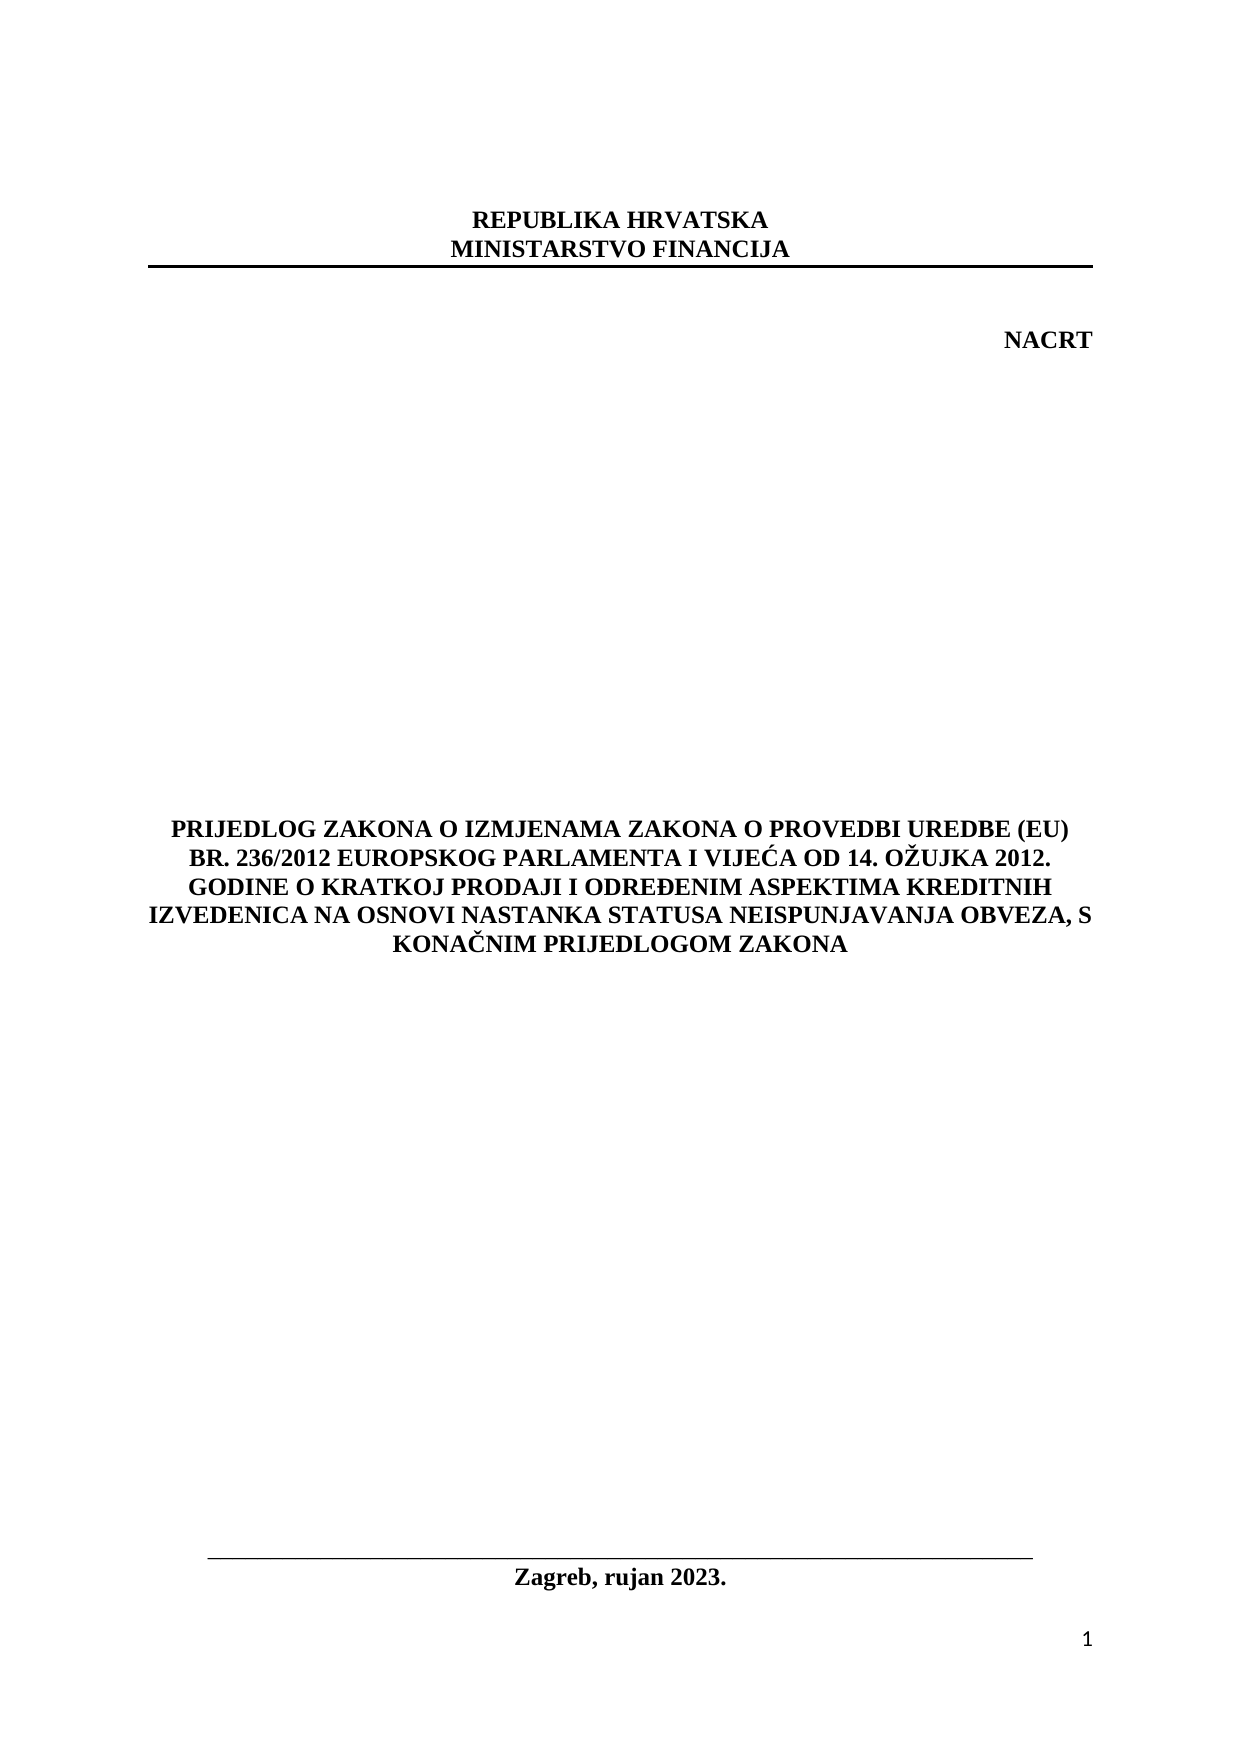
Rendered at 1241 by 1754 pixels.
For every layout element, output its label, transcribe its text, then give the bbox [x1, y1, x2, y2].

text Zagreb, rujan 2023. [148, 1562, 1093, 1591]
text MINISTARSTVO FINANCIJA [148, 234, 1093, 265]
text REPUBLIKA HRVATSKA [148, 205, 1093, 234]
text __________________________________________________________________ [148, 1533, 1093, 1562]
text NACRT [148, 325, 1093, 354]
text PRIJEDLOG ZAKONA O IZMJENAMA ZAKONA O PROVEDBI UREDBE (EU) BR. 236/2012 EUROPSKOG PARLAMENTA I VIJEĆA OD 14. OŽUJKA 2012. GODINE O KRATKOJ PRODAJI I ODREĐENIM ASPEKTIMA KREDITNIH IZVEDENICA NA OSNOVI NASTANKA STATUSA NEISPUNJAVANJA OBVEZA, S KONAČNIM PRIJEDLOGOM ZAKONA [148, 814, 1093, 958]
